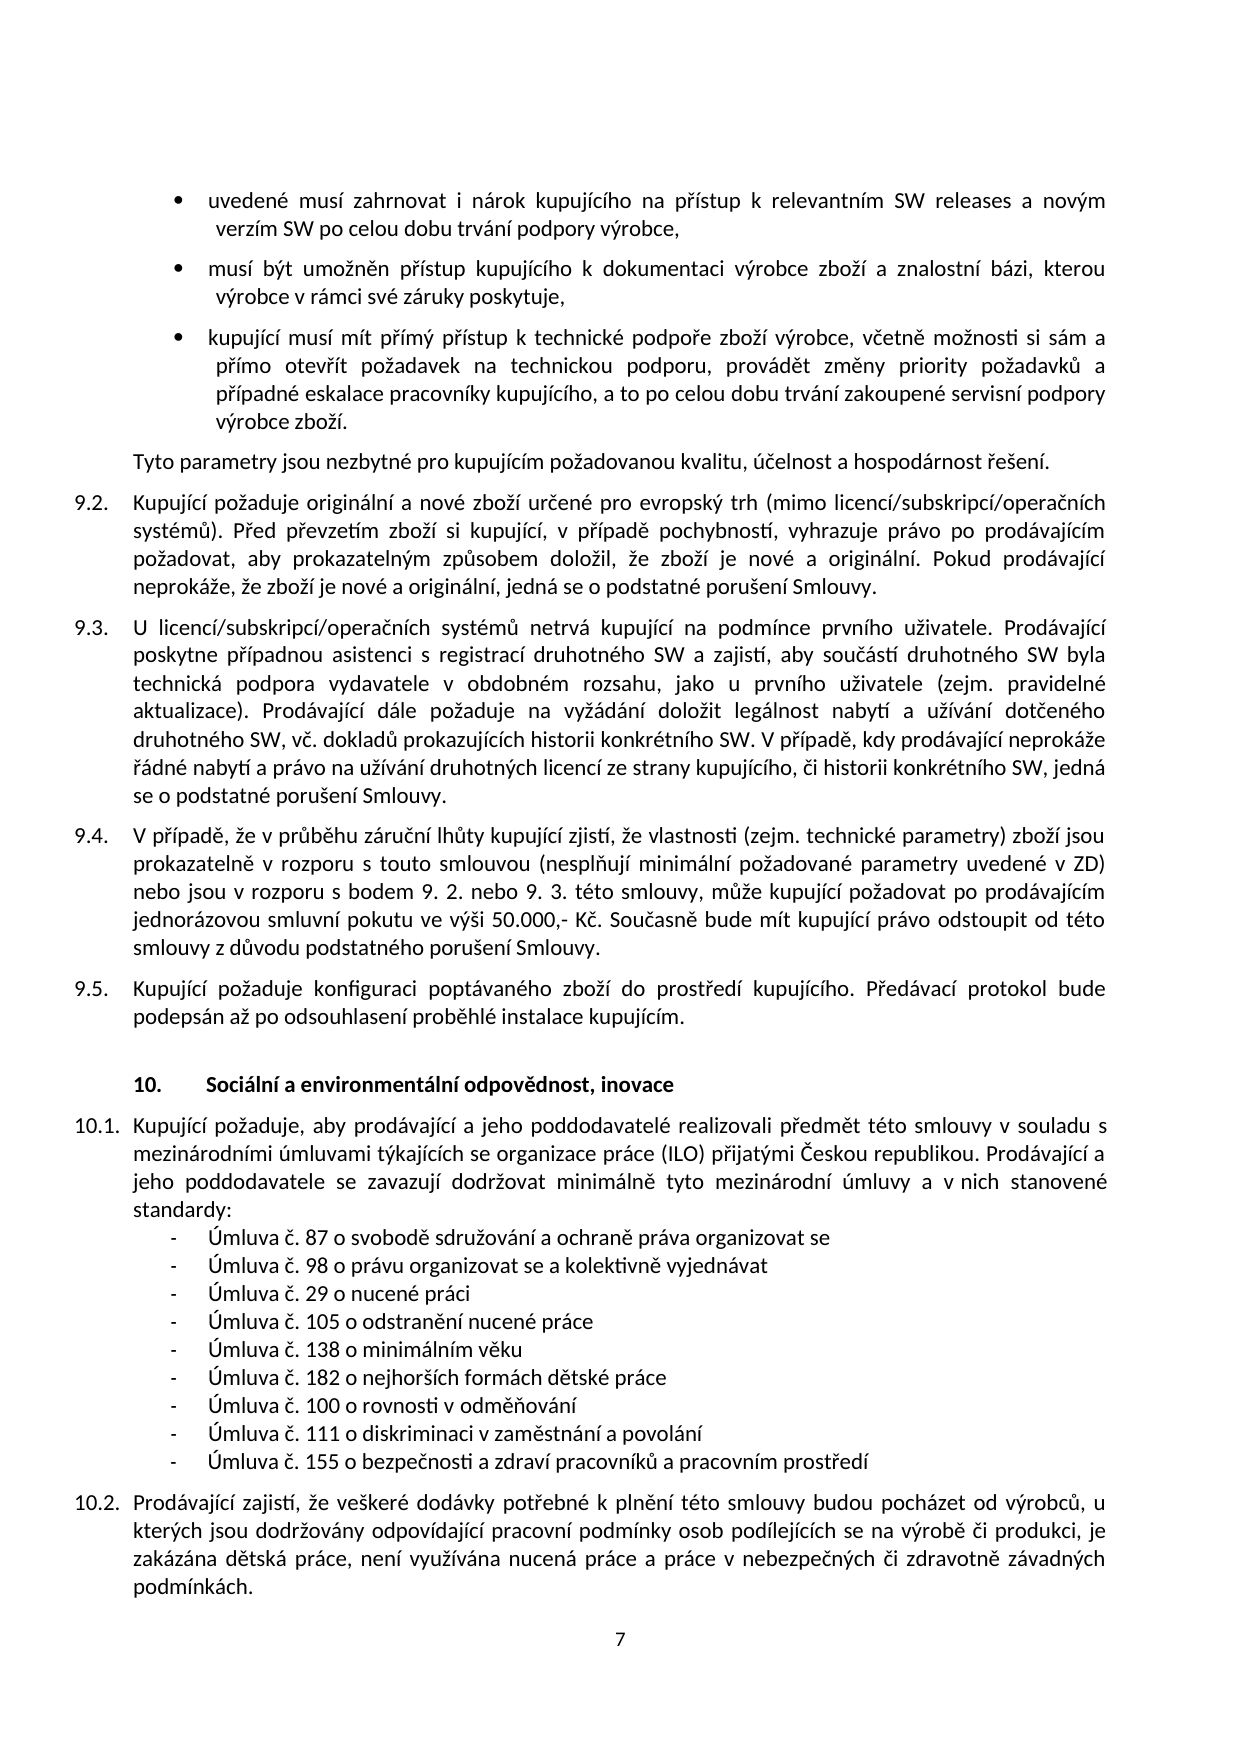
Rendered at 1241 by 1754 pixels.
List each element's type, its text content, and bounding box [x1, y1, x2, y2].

list kupující musí mít přímý přístup k technické podpoře zboží výrobce, včetně možnosti si sám a přímo otevřít požadavek na technickou podporu, provádět změny priority požadavků a případné eskalace pracovníky kupujícího, a to po celou dobu trvání zakoupené servisní podpory výrobce zboží. [174, 323, 1107, 435]
list U licencí/subskripcí/operačních systémů netrvá kupující na podmínce prvního uživatele. Prodávající poskytne případnou asistenci s registrací druhotného SW a zajistí, aby součástí druhotného SW byla technická podpora vydavatele v obdobném rozsahu, jako u prvního uživatele (zejm. pravidelné aktualizace). Prodávající dále požaduje na vyžádání doložit legálnost nabytí a užívání dotčeného druhotného SW, vč. dokladů prokazujících historii konkrétního SW. V případě, kdy prodávající neprokáže řádné nabytí a právo na užívání druhotných licencí ze strany kupujícího, či historii konkrétního SW, jedná se o podstatné porušení Smlouvy. [74, 613, 1107, 809]
list Kupující požaduje konfiguraci poptávaného zboží do prostředí kupujícího. Předávací protokol bude podepsán až po odsouhlasení proběhlé instalace kupujícím. [74, 974, 1107, 1030]
list Úmluva č. 98 o právu organizovat se a kolektivně vyjednávat [170, 1251, 1107, 1279]
list Úmluva č. 182 o nejhorších formách dětské práce [170, 1363, 1107, 1391]
list musí být umožněn přístup kupujícího k dokumentaci výrobce zboží a znalostní bázi, kterou výrobce v rámci své záruky poskytuje, [174, 254, 1107, 310]
list Úmluva č. 155 o bezpečnosti a zdraví pracovníků a pracovním prostředí [170, 1447, 1107, 1475]
list Úmluva č. 111 o diskriminaci v zaměstnání a povolání [170, 1419, 1107, 1447]
list Úmluva č. 29 o nucené práci [170, 1279, 1107, 1307]
list Úmluva č. 87 o svobodě sdružování a ochraně práva organizovat se [170, 1223, 1107, 1251]
list Prodávající zajistí, že veškeré dodávky potřebné k plnění této smlouvy budou pocházet od výrobců, u kterých jsou dodržovány odpovídající pracovní podmínky osob podílejících se na výrobě či produkci, je zakázána dětská práce, není využívána nucená práce a práce v nebezpečných či zdravotně závadných podmínkách. [74, 1488, 1107, 1600]
list Úmluva č. 138 o minimálním věku [170, 1335, 1107, 1363]
list Kupující požaduje originální a nové zboží určené pro evropský trh (mimo licencí/subskripcí/operačních systémů). Před převzetím zboží si kupující, v případě pochybností, vyhrazuje právo po prodávajícím požadovat, aby prokazatelným způsobem doložil, že zboží je nové a originální. Pokud prodávající neprokáže, že zboží je nové a originální, jedná se o podstatné porušení Smlouvy. [74, 488, 1107, 600]
list uvedené musí zahrnovat i nárok kupujícího na přístup k relevantním SW releases a novým verzím SW po celou dobu trvání podpory výrobce, [174, 186, 1107, 242]
list Úmluva č. 105 o odstranění nucené práce [170, 1307, 1107, 1335]
list V případě, že v průběhu záruční lhůty kupující zjistí, že vlastnosti (zejm. technické parametry) zboží jsou prokazatelně v rozporu s touto smlouvou (nesplňují minimální požadované parametry uvedené v ZD) nebo jsou v rozporu s bodem 9. 2. nebo 9. 3. této smlouvy, může kupující požadovat po prodávajícím jednorázovou smluvní pokutu ve výši 50.000,- Kč. Současně bude mít kupující právo odstoupit od této smlouvy z důvodu podstatného porušení Smlouvy. [74, 821, 1107, 961]
list Úmluva č. 100 o rovnosti v odměňování [170, 1391, 1107, 1419]
list Kupující požaduje, aby prodávající a jeho poddodavatelé realizovali předmět této smlouvy v souladu s mezinárodními úmluvami týkajících se organizace práce (ILO) přijatými Českou republikou. Prodávající a jeho poddodavatele se zavazují dodržovat minimálně tyto mezinárodní úmluvy a v nich stanovené standardy: [74, 1111, 1107, 1223]
text 10. Sociální a environmentální odpovědnost, inovace [133, 1070, 1107, 1098]
text Tyto parametry jsou nezbytné pro kupujícím požadovanou kvalitu, účelnost a hospodárnost řešení. [133, 447, 1107, 476]
